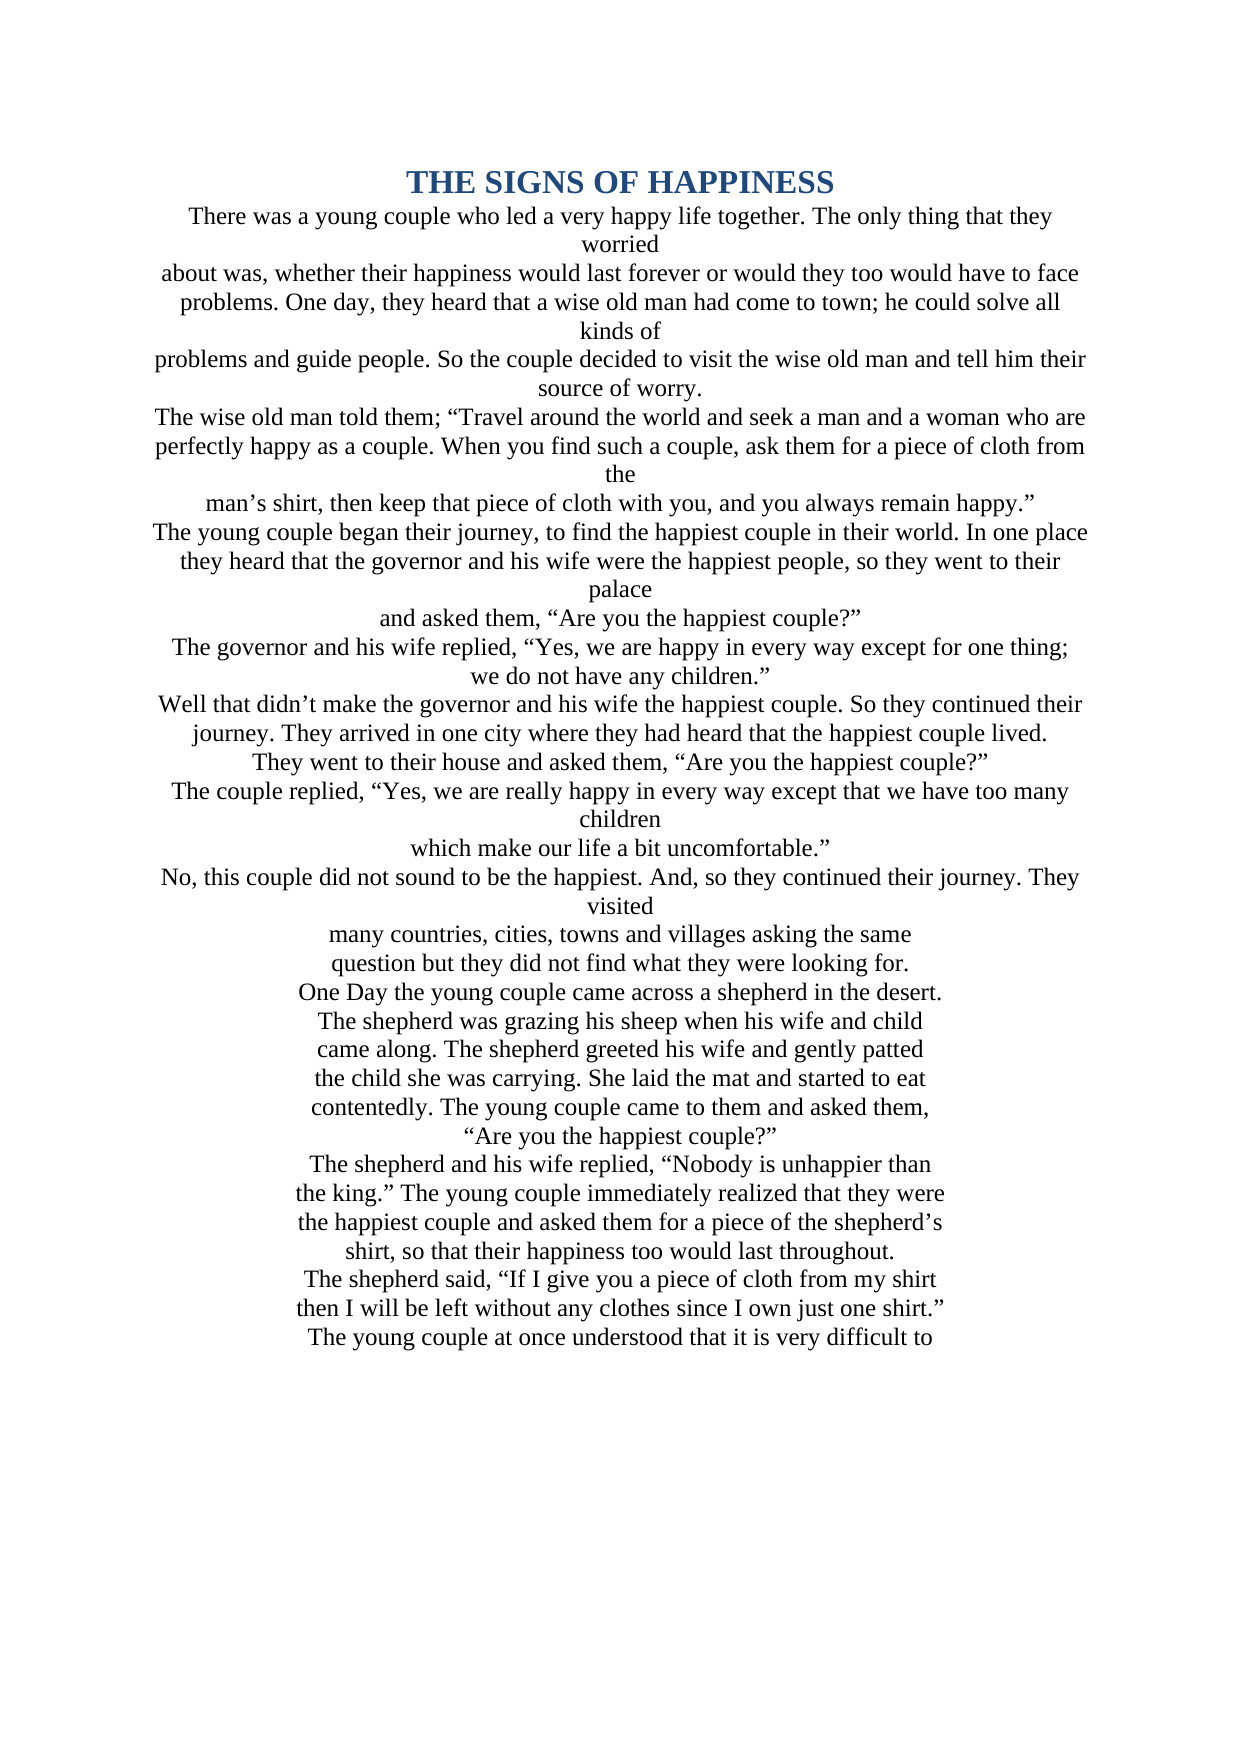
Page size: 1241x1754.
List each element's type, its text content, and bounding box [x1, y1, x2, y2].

text They went to their house and asked them, “Are you the happiest couple?” [150, 747, 1090, 776]
text journey. They arrived in one city where they had heard that the happiest couple lived. [150, 718, 1090, 747]
text then I will be left without any clothes since I own just one shirt.” [150, 1293, 1090, 1322]
text man’s shirt, then keep that piece of cloth with you, and you always remain happy.” [150, 488, 1090, 517]
text The couple replied, “Yes, we are really happy in every way except that we have too many children [150, 776, 1090, 833]
text problems. One day, they heard that a wise old man had come to town; he could solve all kinds of [150, 287, 1090, 344]
text perfectly happy as a couple. When you find such a couple, ask them for a piece of cloth from the [150, 431, 1090, 488]
text There was a young couple who led a very happy life together. The only thing that they worried [150, 201, 1090, 258]
text source of worry. [150, 373, 1090, 402]
text Well that didn’t make the governor and his wife the happiest couple. So they continued their [150, 689, 1090, 718]
subtitle THE SIGNS OF HAPPINESS [150, 162, 1090, 201]
text “Are you the happiest couple?” [150, 1121, 1090, 1149]
text The shepherd was grazing his sheep when his wife and child [150, 1006, 1090, 1034]
text the king.” The young couple immediately realized that they were [150, 1178, 1090, 1207]
text The young couple at once understood that it is very difficult to [150, 1322, 1090, 1351]
text they heard that the governor and his wife were the happiest people, so they went to their palace [150, 546, 1090, 603]
text The shepherd said, “If I give you a piece of cloth from my shirt [150, 1264, 1090, 1293]
text the child she was carrying. She laid the mat and started to eat [150, 1063, 1090, 1092]
text contentedly. The young couple came to them and asked them, [150, 1092, 1090, 1121]
text came along. The shepherd greeted his wife and gently patted [150, 1034, 1090, 1063]
text question but they did not find what they were looking for. [150, 948, 1090, 977]
text The wise old man told them; “Travel around the world and seek a man and a woman who are [150, 402, 1090, 431]
text The young couple began their journey, to find the happiest couple in their world. In one place [150, 517, 1090, 546]
text many countries, cities, towns and villages asking the same [150, 919, 1090, 948]
text No, this couple did not sound to be the happiest. And, so they continued their journey. They visited [150, 862, 1090, 919]
text and asked them, “Are you the happiest couple?” [150, 603, 1090, 632]
text we do not have any children.” [150, 661, 1090, 689]
text problems and guide people. So the couple decided to visit the wise old man and tell him their [150, 344, 1090, 373]
text about was, whether their happiness would last forever or would they too would have to face [150, 258, 1090, 287]
text The shepherd and his wife replied, “Nobody is unhappier than [150, 1149, 1090, 1178]
text which make our life a bit uncomfortable.” [150, 833, 1090, 862]
text the happiest couple and asked them for a piece of the shepherd’s [150, 1207, 1090, 1236]
text One Day the young couple came across a shepherd in the desert. [150, 977, 1090, 1006]
text shirt, so that their happiness too would last throughout. [150, 1236, 1090, 1264]
text The governor and his wife replied, “Yes, we are happy in every way except for one thing; [150, 632, 1090, 661]
